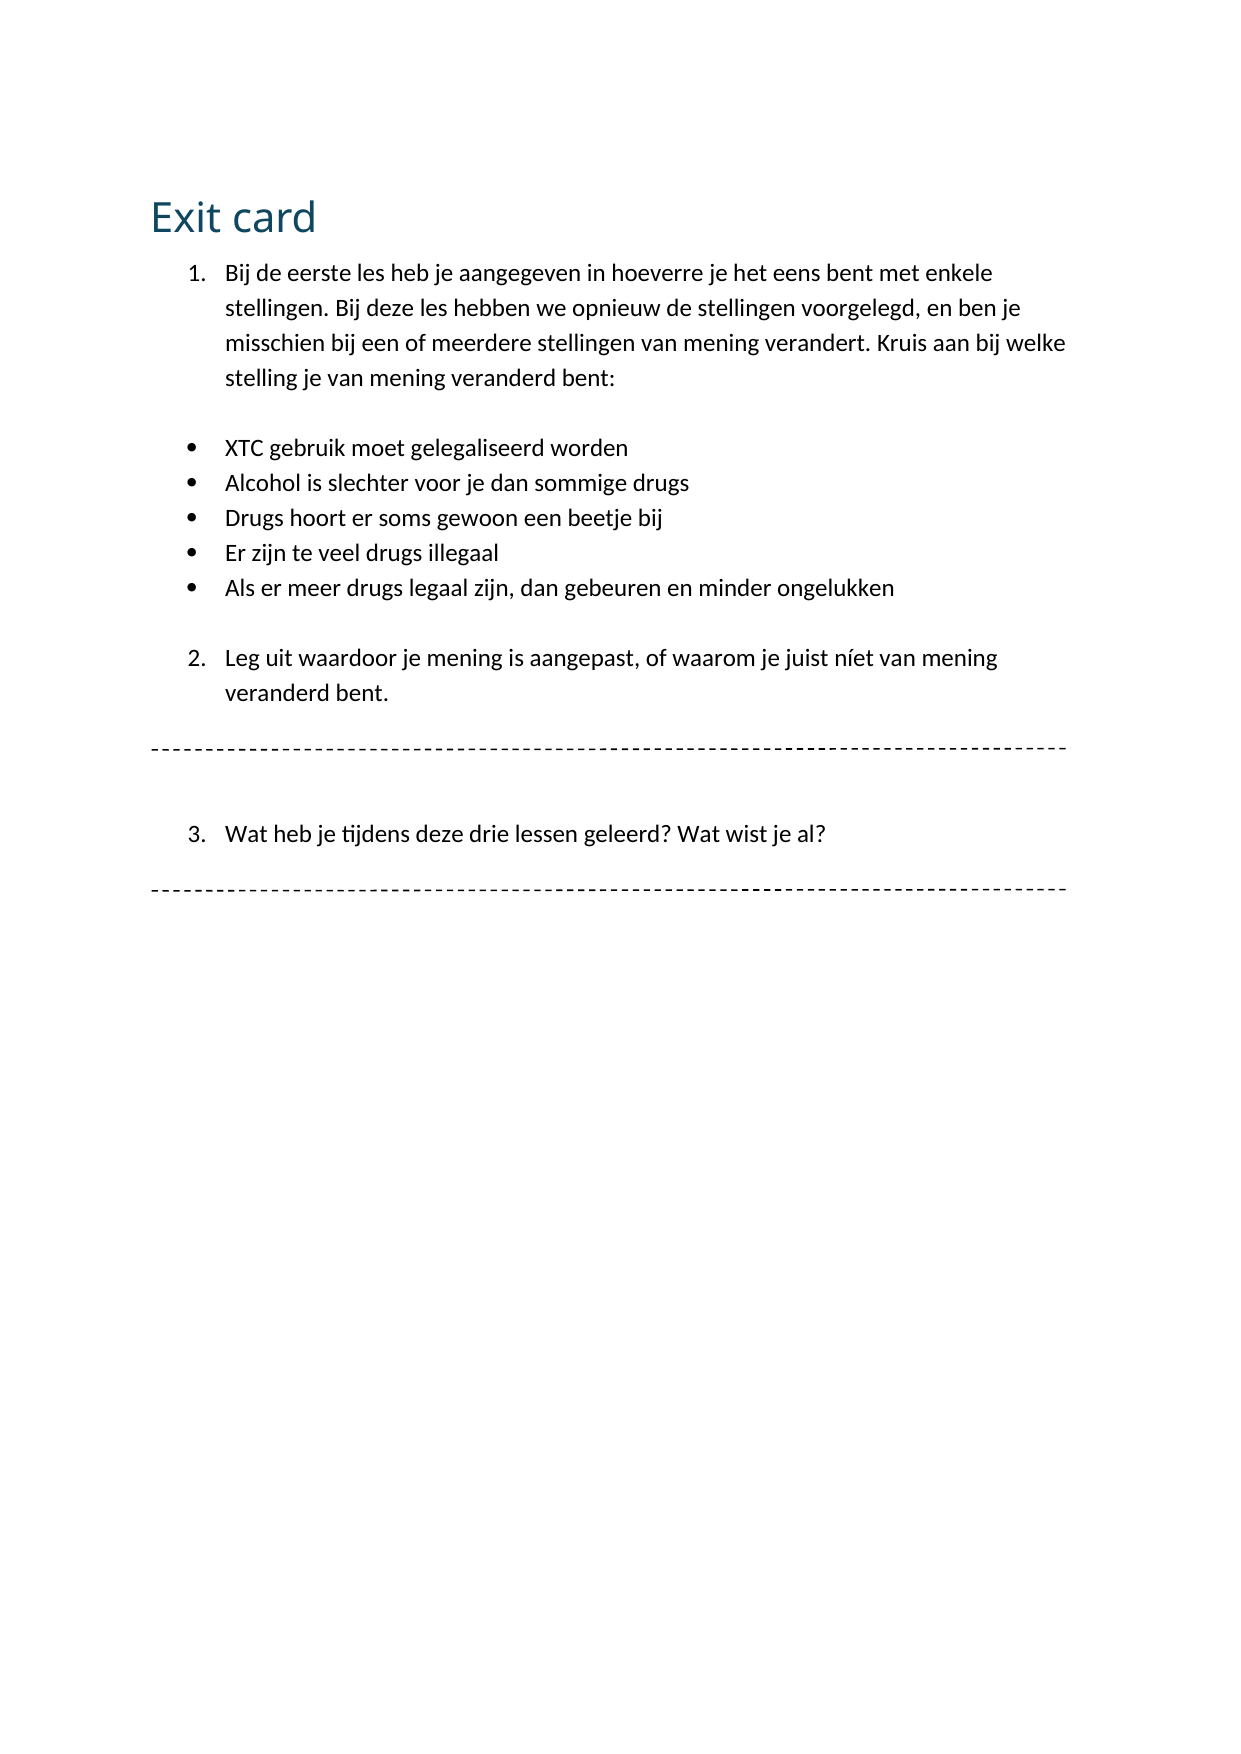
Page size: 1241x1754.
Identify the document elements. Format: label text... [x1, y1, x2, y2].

list Er zijn te veel drugs illegaal [187, 537, 1090, 568]
list Bij de eerste les heb je aangegeven in hoeverre je het eens bent met enkele stellingen. Bij deze les hebben we opnieuw de stellingen voorgelegd, en ben je misschien bij een of meerdere stellingen van mening verandert. Kruis aan bij welke stelling je van mening veranderd bent: [187, 257, 1090, 393]
list Als er meer drugs legaal zijn, dan gebeuren en minder ongelukken [187, 572, 1090, 603]
subtitle Exit card [150, 187, 1090, 244]
list Alcohol is slechter voor je dan sommige drugs [187, 467, 1090, 498]
list XTC gebruik moet gelegaliseerd worden [187, 432, 1090, 463]
list Drugs hoort er soms gewoon een beetje bij [187, 502, 1090, 533]
list Leg uit waardoor je mening is aangepast, of waarom je juist níet van mening veranderd bent. [187, 642, 1090, 708]
list Wat heb je tijdens deze drie lessen geleerd? Wat wist je al? [187, 818, 1090, 848]
